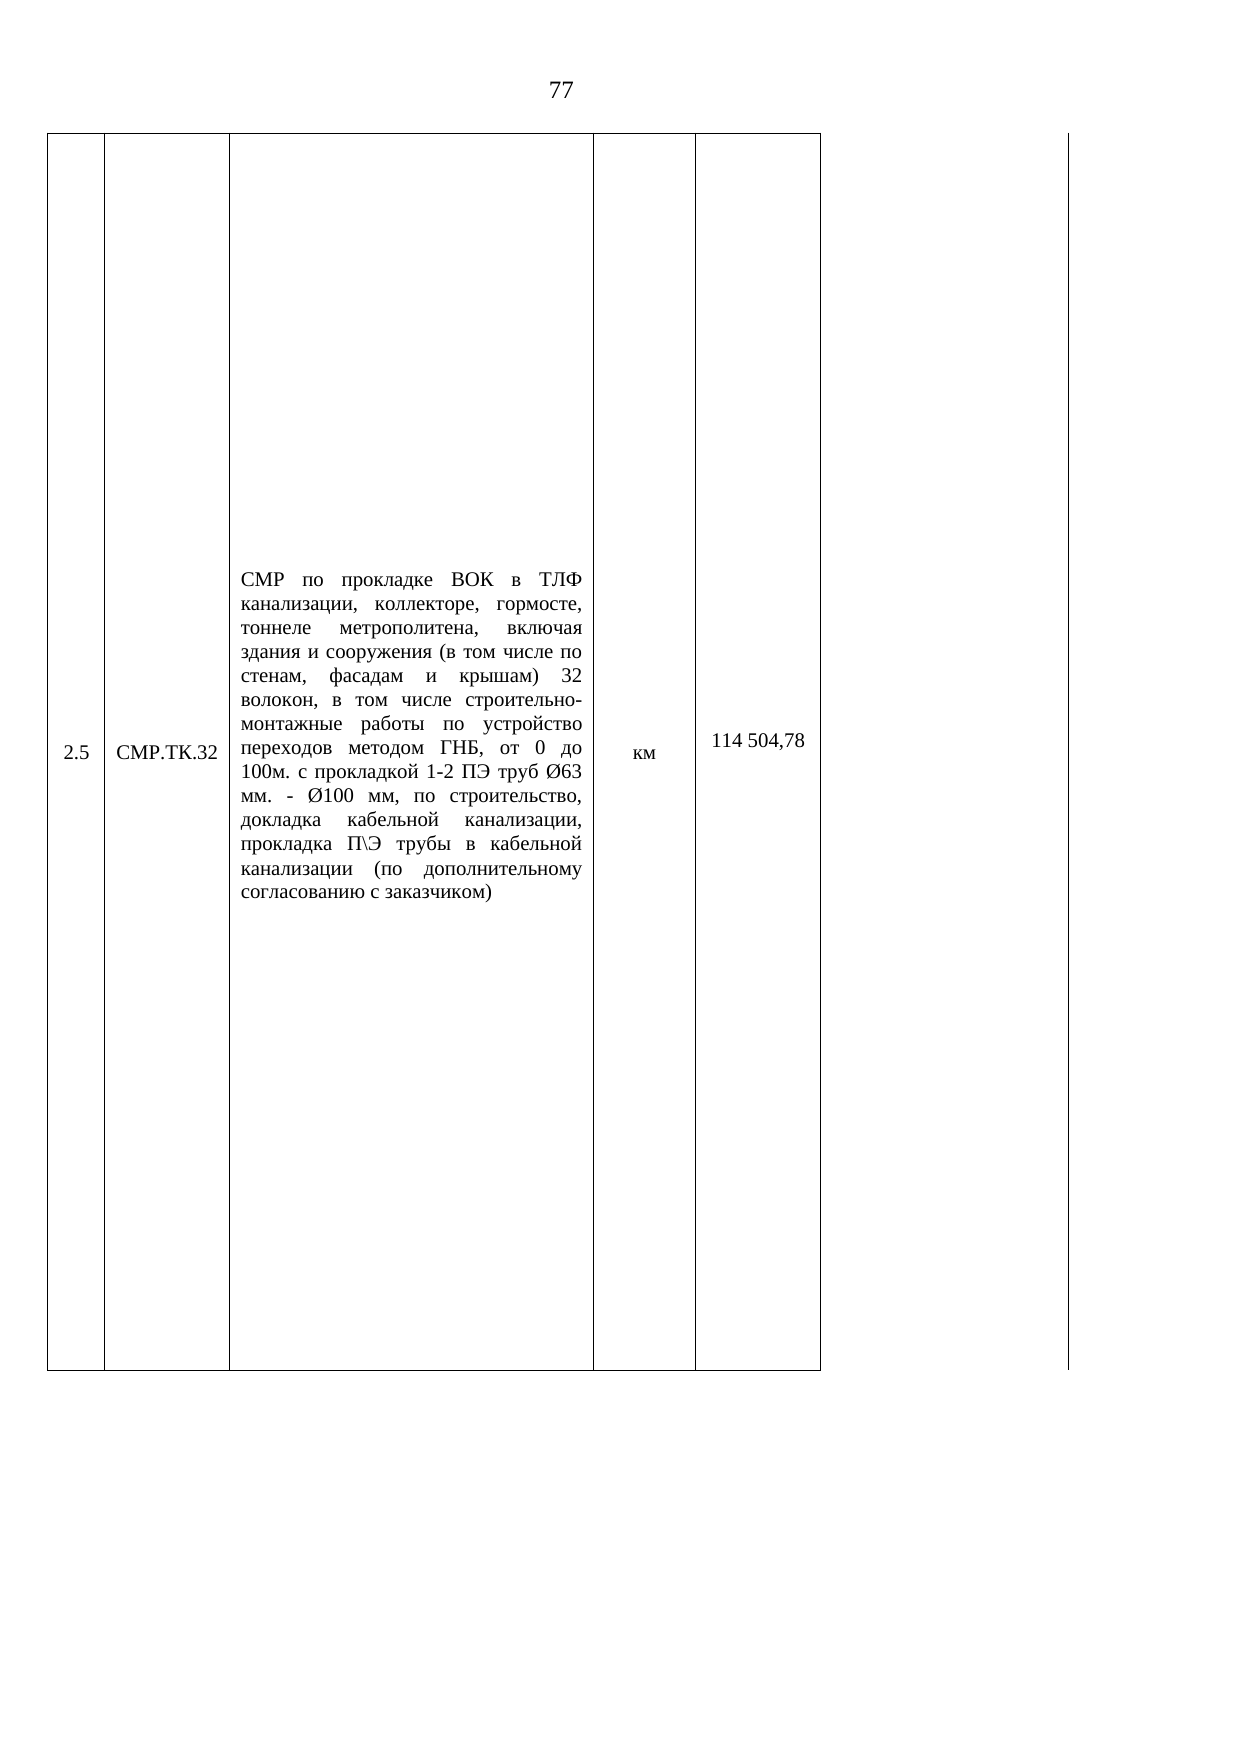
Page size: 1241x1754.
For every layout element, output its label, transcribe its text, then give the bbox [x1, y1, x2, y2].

table_cell 114 504,78 [696, 134, 820, 1370]
table_cell СМР.ТК.32 [105, 134, 229, 1370]
table_cell 2.5 [48, 134, 104, 1370]
table_cell СМР по прокладке ВОК в ТЛФ канализации, коллекторе, гормосте, тоннеле метрополитена, включая здания и сооружения (в том числе по стенам, фасадам и крышам) 32 волокон, в том числе строительно-монтажные работы по устройство переходов методом ГНБ, от 0 до 100м. с прокладкой 1-2 ПЭ труб Ø63 мм. - Ø100 мм, по строительство, докладка кабельной канализации, прокладка П\Э трубы в кабельной канализации (по дополнительному согласованию с заказчиком) [230, 134, 593, 1370]
table_cell км [594, 134, 695, 1370]
